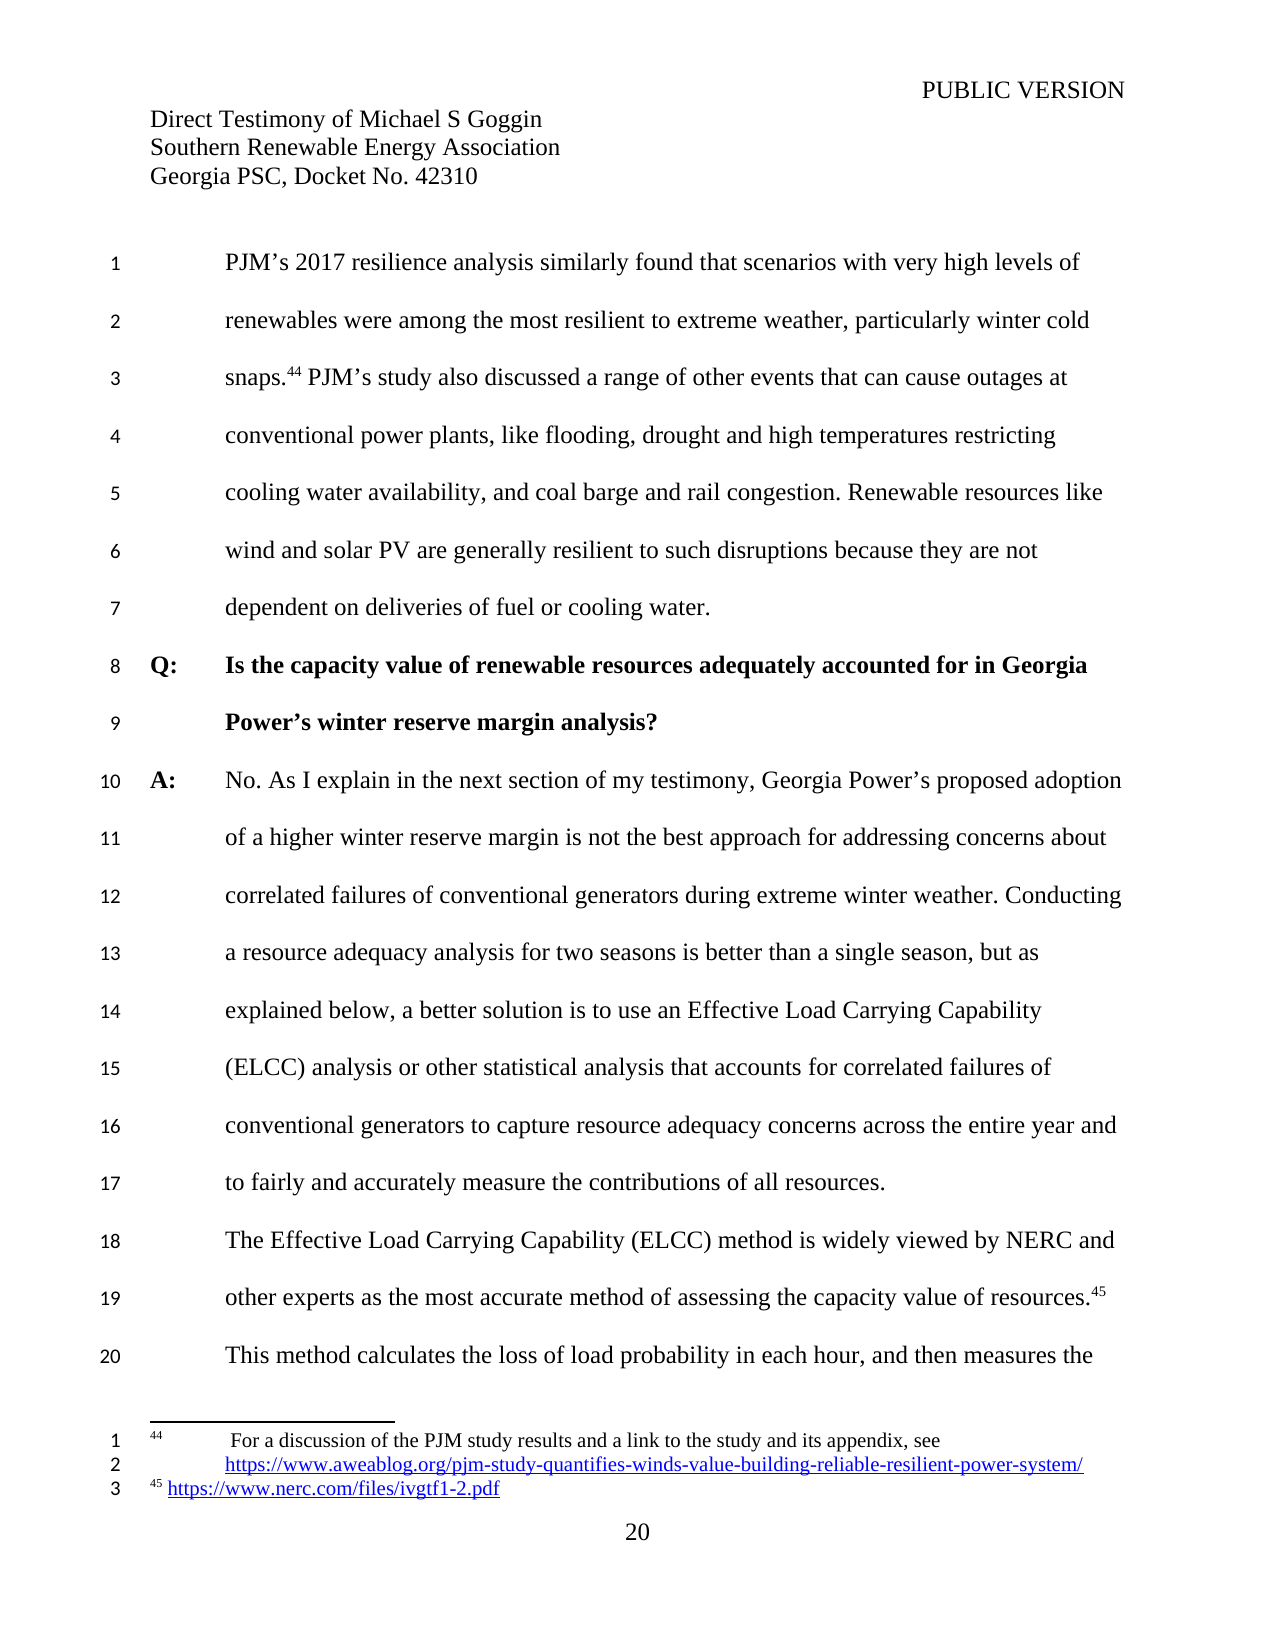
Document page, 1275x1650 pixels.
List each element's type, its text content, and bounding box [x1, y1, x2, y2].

text A: No. As I explain in the next section of my testimony, Georgia Power’s proposed adoption of a higher winter reserve margin is not the best approach for addressing concerns about correlated failures of conventional generators during extreme winter weather. Conducting a resource adequacy analysis for two seasons is better than a single season, but as explained below, a better solution is to use an Effective Load Carrying Capability (ELCC) analysis or other statistical analysis that accounts for correlated failures of conventional generators to capture resource adequacy concerns across the entire year and to fairly and accurately measure the contributions of all resources. [150, 765, 1125, 1196]
text Q: Is the capacity value of renewable resources adequately accounted for in Georgia Power’s winter reserve margin analysis? [150, 650, 1125, 736]
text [150, 247, 1125, 621]
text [225, 1225, 1125, 1369]
